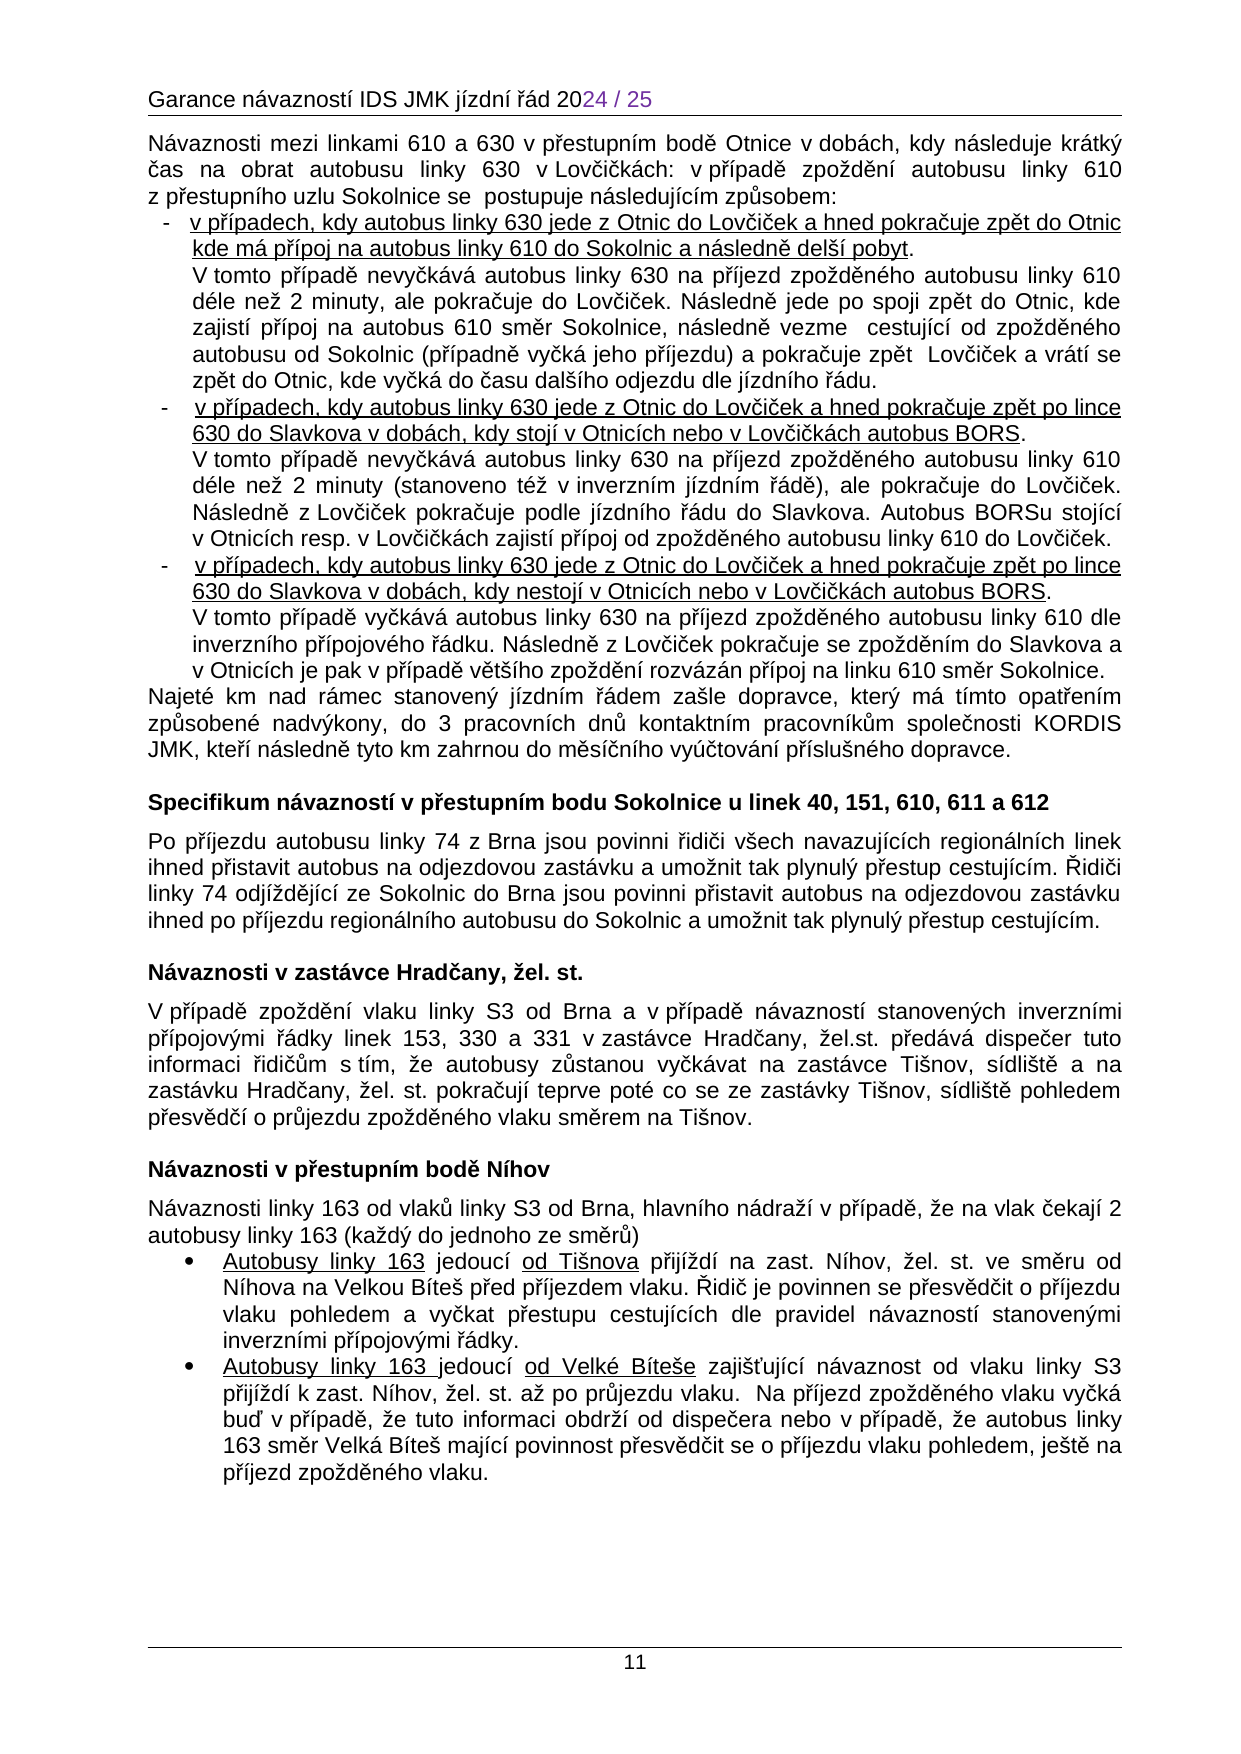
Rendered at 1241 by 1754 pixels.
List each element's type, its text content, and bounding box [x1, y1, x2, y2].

text - v případech, kdy autobus linky 630 jede z Otnic do Lovčiček a hned pokračuje zpět do Otnic kde má přípoj na autobus linky 610 do Sokolnic a následně delší pobyt. [162, 209, 1122, 262]
text V tomto případě nevyčkává autobus linky 630 na příjezd zpožděného autobusu linky 610 déle než 2 minuty, ale pokračuje do Lovčiček. Následně jede po spoji zpět do Otnic, kde zajistí přípoj na autobus 610 směr Sokolnice, následně vezme cestující od zpožděného autobusu od Sokolnic (případně vyčká jeho příjezdu) a pokračuje zpět Lovčiček a vrátí se zpět do Otnic, kde vyčká do času dalšího odjezdu dle jízdního řádu. [192, 262, 1122, 393]
list Autobusy linky 163 jedoucí od Velké Bíteše zajišťující návaznost od vlaku linky S3 přijíždí k zast. Níhov, žel. st. až po průjezdu vlaku. Na příjezd zpožděného vlaku vyčká buď v případě, že tuto informaci obdrží od dispečera nebo v případě, že autobus linky 163 směr Velká Bíteš mající povinnost přesvědčit se o příjezdu vlaku pohledem, ještě na příjezd zpožděného vlaku. [185, 1353, 1122, 1485]
text Po příjezdu autobusu linky 74 z Brna jsou povinni řidiči všech navazujících regionálních linek ihned přistavit autobus na odjezdovou zastávku a umožnit tak plynulý přestup cestujícím. Řidiči linky 74 odjíždějící ze Sokolnic do Brna jsou povinni přistavit autobus na odjezdovou zastávku ihned po příjezdu regionálního autobusu do Sokolnic a umožnit tak plynulý přestup cestujícím. [148, 828, 1122, 933]
text Návaznosti v přestupním bodě Níhov [148, 1156, 1122, 1183]
text Specifikum návazností v přestupním bodu Sokolnice u linek 40, 151, 610, 612 [148, 789, 1122, 815]
text Návaznosti linky 163 od vlaků linky S3 od Brna, hlavního nádraží v případě, že na vlak čekají 2 autobusy linky 163 (každý do jednoho ze směrů) [148, 1195, 1122, 1248]
text Návaznosti v zastávce Hradčany, žel. st. [148, 959, 1122, 986]
text Najeté km nad rámec stanovený jízdním řádem zašle dopravce, který má tímto opatřením způsobené nadvýkony, do 3 pracovních dnů kontaktním pracovníkům společnosti KORDIS JMK, kteří následně tyto km zahrnou do měsíčního vyúčtování příslušného dopravce. [148, 683, 1122, 762]
text - v případech, kdy autobus linky 630 jede z Otnic do Lovčiček a hned pokračuje zpět po lince 630 do Slavkova v dobách, kdy stojí v Otnicích nebo v Lovčičkách autobus BORS. [148, 393, 1122, 446]
text - v případech, kdy autobus linky 630 jede z Otnic do Lovčiček a hned pokračuje zpět po lince 630 do Slavkova v dobách, kdy nestojí v Otnicích nebo v Lovčičkách autobus BORS. [148, 552, 1122, 604]
text V případě zpoždění vlaku linky S3 od Brna a v případě návazností stanovených inverzními přípojovými řádky linek 153, 331 v zastávce Hradčany, žel.st. předává dispečer tuto informaci řidičům s tím, že autobusy zůstanou vyčkávat na zastávce Tišnov, sídliště a na zastávku Hradčany, žel. st. pokračují teprve poté co se ze zastávky Tišnov, sídliště pohledem přesvědčí o průjezdu zpožděného vlaku směrem na Tišnov. [148, 998, 1122, 1130]
text Návaznosti mezi linkami 630 v přestupním bodě Otnice v dobách, kdy následuje krátký čas na obrat autobusu linky 630 v Lovčičkách: v případě zpoždění autobusu linky 610 z přestupního uzlu Sokolnice se postupuje následujícím způsobem: [148, 130, 1122, 209]
list Autobusy linky 163 jedoucí od Tišnova přijíždí na zast. Níhov, žel. st. ve směru od Níhova na Velkou Bíteš před příjezdem vlaku. Řidič je povinnen se přesvědčit o příjezdu vlaku pohledem a vyčkat přestupu cestujících dle pravidel návazností stanovenými inverzními přípojovými řádky. [185, 1248, 1122, 1353]
text V tomto případě vyčkává autobus linky 630 na příjezd zpožděného autobusu linky 610 dle inverzního přípojového řádku. Následně z Lovčiček pokračuje se zpožděním do Slavkova a v Otnicích je pak v případě většího zpoždění rozvázán přípoj na linku 610 směr Sokolnice. [192, 604, 1122, 683]
text V tomto případě nevyčkává autobus linky 630 na příjezd zpožděného autobusu linky 610 déle než 2 minuty (stanoveno též v inverzním jízdním řádě), ale pokračuje do Lovčiček. Následně z Lovčiček pokračuje podle jízdního řádu do Slavkova. Autobus BORSu stojící v Otnicích resp. v Lovčičkách zajistí přípoj od zpožděného autobusu linky 610 do Lovčiček. [192, 446, 1122, 552]
